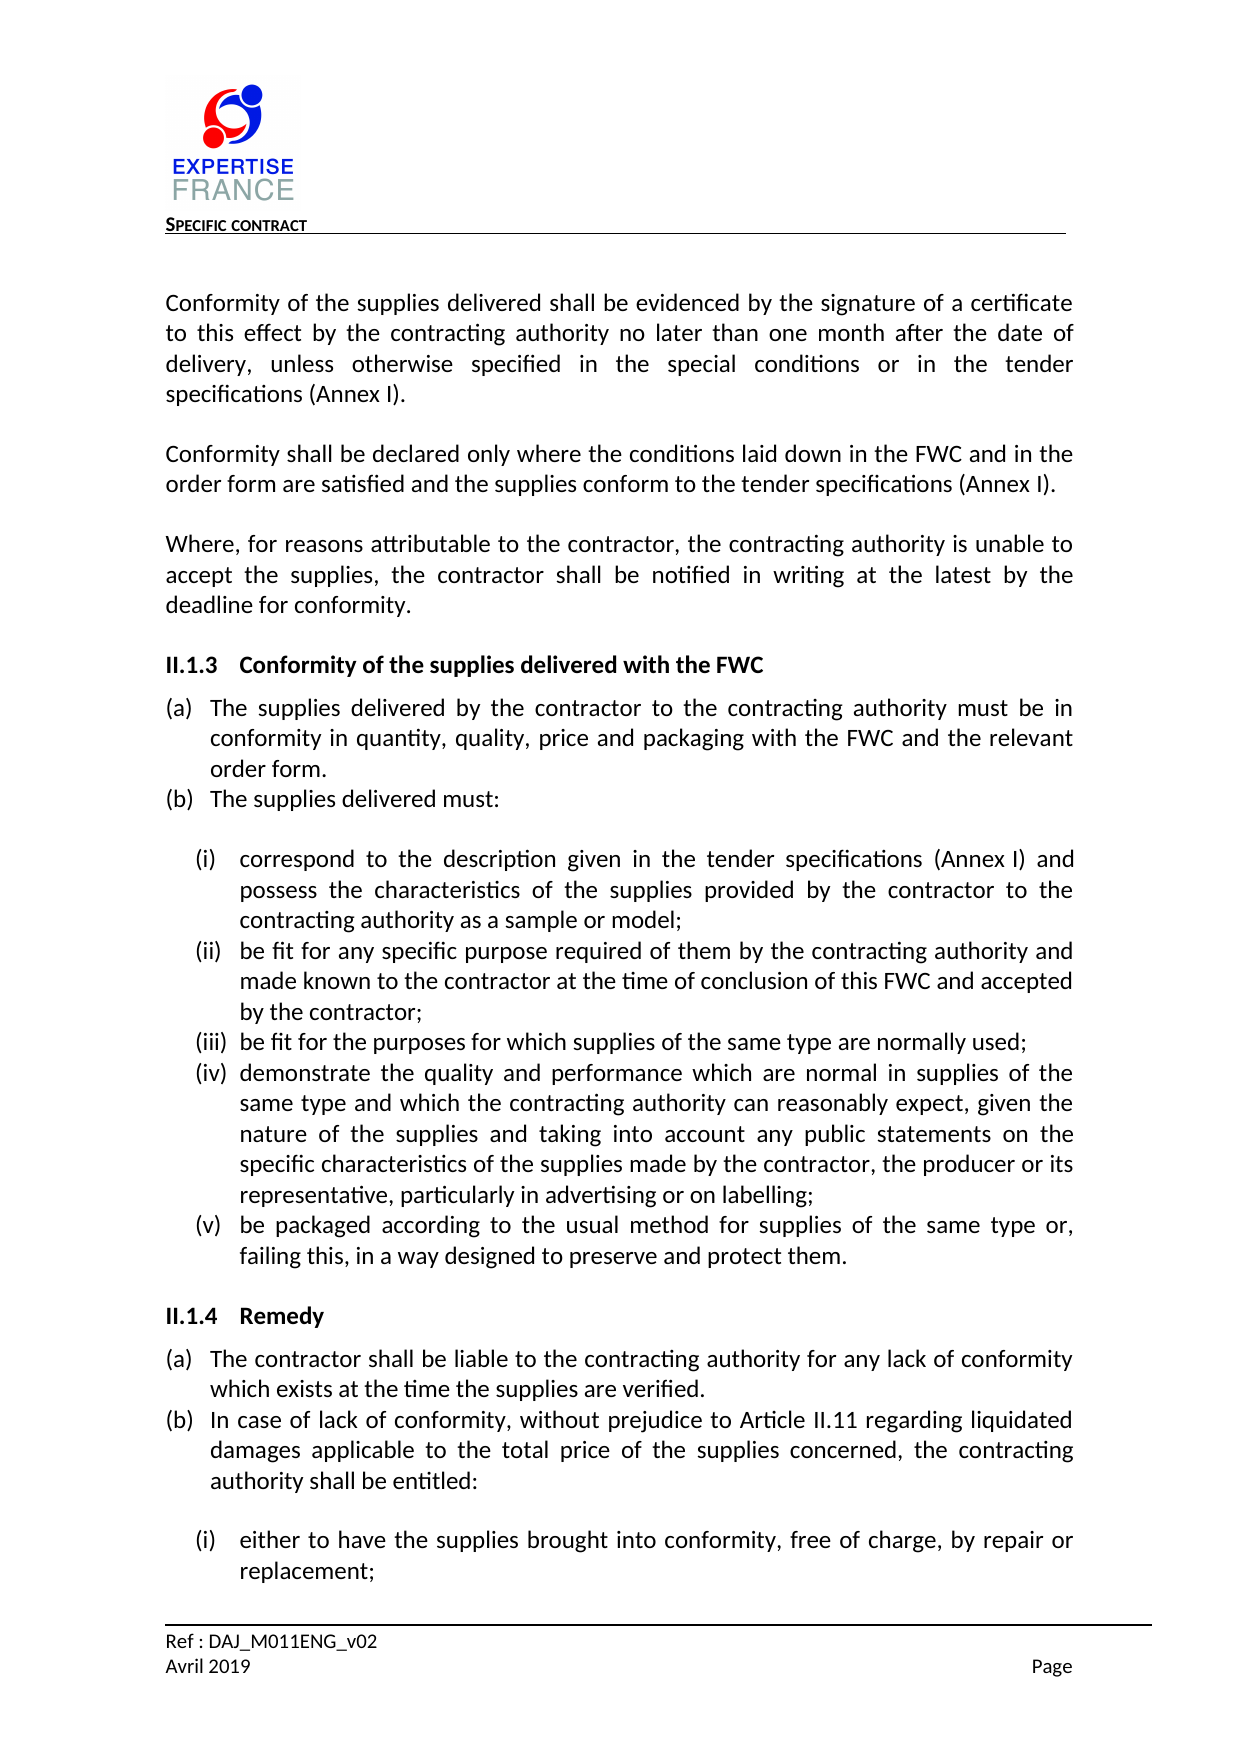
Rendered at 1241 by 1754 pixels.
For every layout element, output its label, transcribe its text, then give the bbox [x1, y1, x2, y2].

list The contractor shall be liable to the contracting authority for any lack of conformity which exists at the time the supplies are verified. [165, 1343, 1075, 1404]
text II.1.4 Remedy [165, 1300, 1075, 1330]
list correspond to the description given in the tender specifications (Annex I) and possess the characteristics of the supplies provided by the contractor to the contracting authority as a sample or model; [195, 843, 1075, 935]
list be fit for the purposes for which supplies of the same type are normally used; [195, 1026, 1075, 1057]
text Conformity shall be declared only where the conditions laid down in the FWC and in the order form are satisfied and the supplies conform to the tender specifications (Annex I). [165, 438, 1075, 499]
text II.1.3 Conformity of the supplies delivered with the FWC [165, 649, 1075, 679]
text Conformity of the supplies delivered shall be evidenced by the signature of a certificate to this effect by the contracting authority no later than one month after the date of delivery, unless otherwise specified in the special conditions or in the tender specifications (Annex I). [165, 287, 1075, 409]
list demonstrate the quality and performance which are normal in supplies of the same type and which the contracting authority can reasonably expect, given the nature of the supplies and taking into account any public statements on the specific characteristics of the supplies made by the contractor, the producer or its representative, particularly in advertising or on labelling; [195, 1057, 1075, 1209]
list either to have the supplies brought into conformity, free of charge, by repair or replacement; [195, 1524, 1075, 1586]
list In case of lack of conformity, without prejudice to Article II.11 regarding liquidated damages applicable to the total price of the supplies concerned, the contracting authority shall be entitled: [165, 1404, 1075, 1495]
picture [165, 75, 302, 211]
list be fit for any specific purpose required of them by the contracting authority and made known to the contractor at the time of conclusion of this FWC and accepted by the contractor; [195, 935, 1075, 1026]
list be packaged according to the usual method for supplies of the same type or, failing this, in a way designed to preserve and protect them. [195, 1209, 1075, 1271]
list The supplies delivered by the contractor to the contracting authority must be in conformity in quantity, quality, price and packaging with the FWC and the relevant order form. [165, 692, 1075, 784]
list The supplies delivered must: [165, 784, 1075, 814]
text Where, for reasons attributable to the contractor, the contracting authority is unable to accept the supplies, the contractor shall be notified in writing at the latest by the deadline for conformity. [165, 528, 1075, 620]
